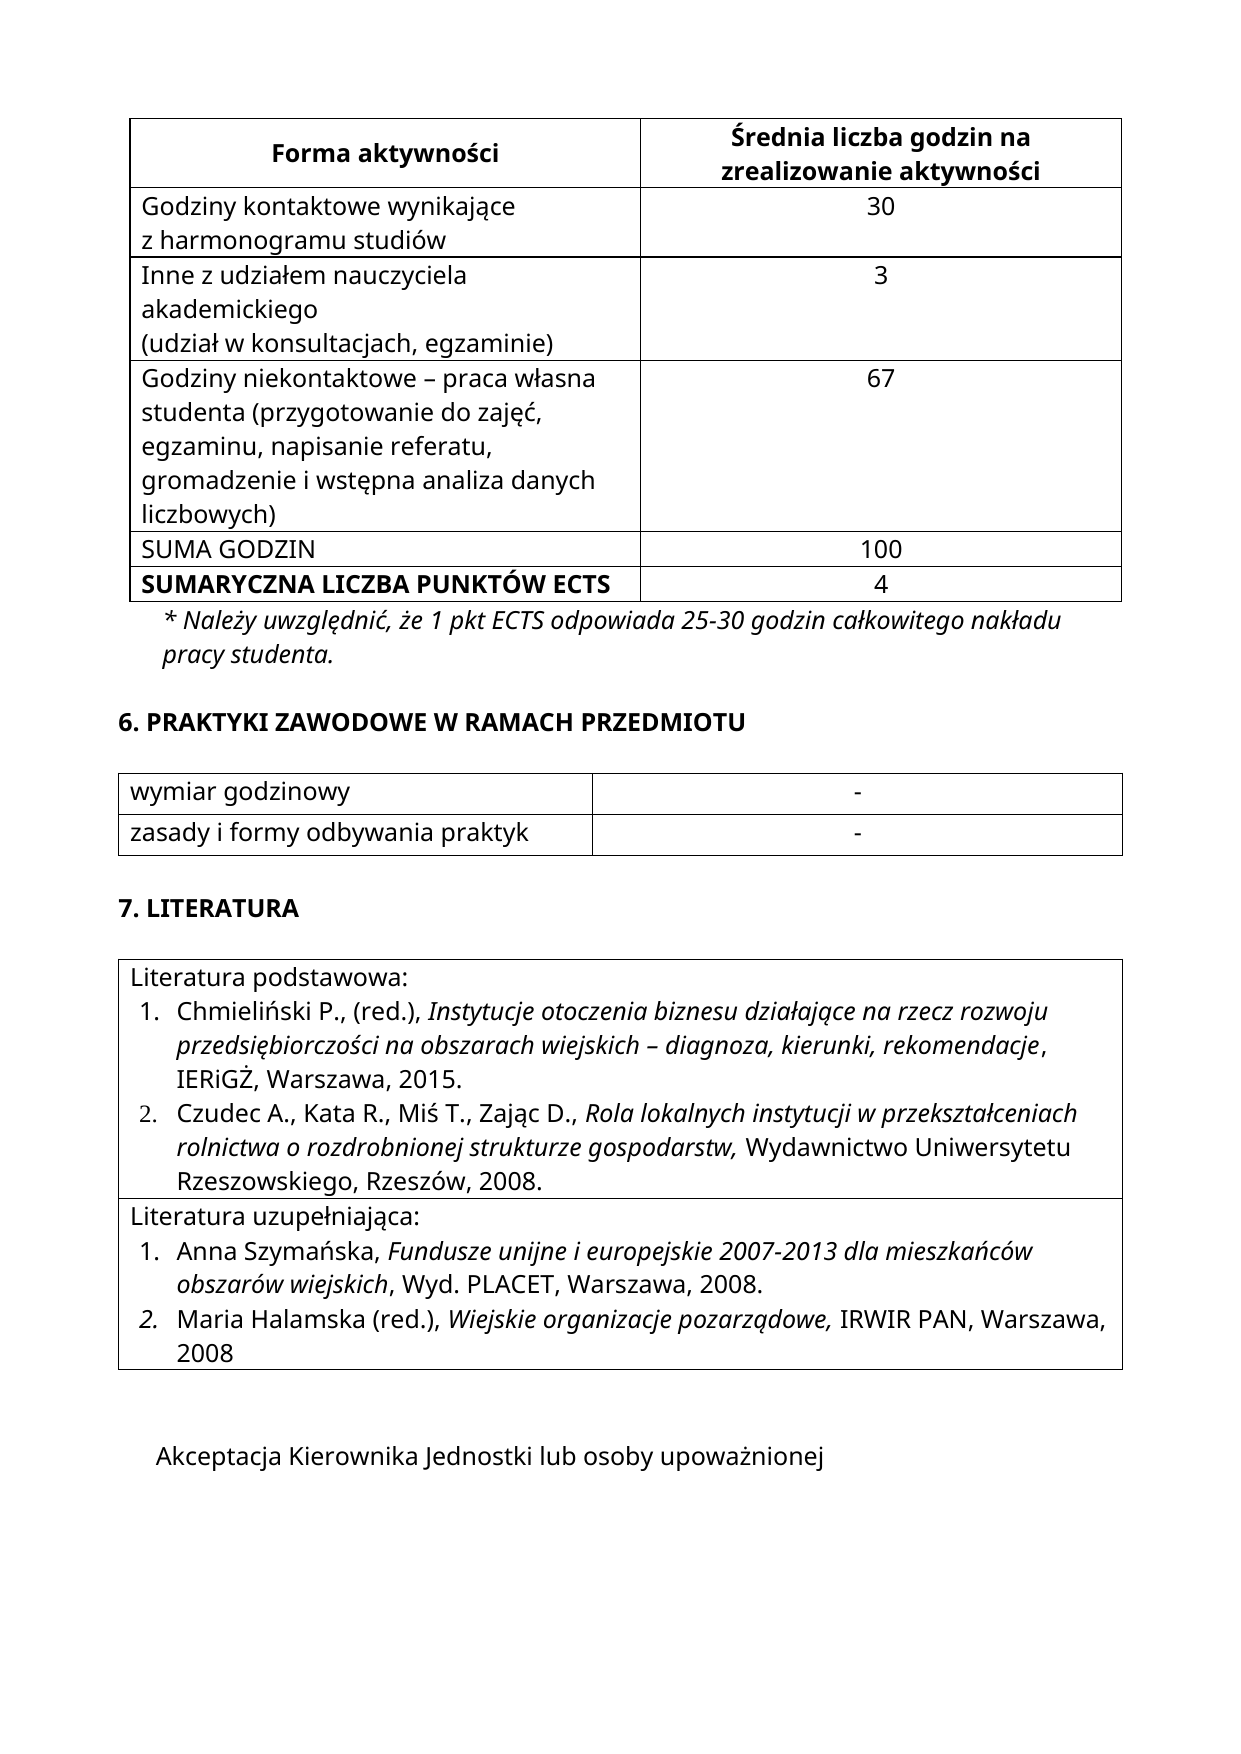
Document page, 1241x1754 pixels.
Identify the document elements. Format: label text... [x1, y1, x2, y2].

table_cell - [593, 815, 1122, 855]
table_cell Inne z udziałem nauczyciela akademickiego (udział w konsultacjach, egzaminie) [131, 258, 640, 360]
table_cell 67 [641, 361, 1121, 531]
table_cell Literatura uzupełniająca: Anna Szymańska, Fundusze unijne i europejskie 2007-2013 dla mieszkańców obszarów wiejskich, Wyd. PLACET, Warszawa, 2008. Maria Halamska (red.), Wiejskie organizacje pozarządowe, IRWIR PAN, Warszawa, 2008 [119, 1199, 1122, 1369]
table_cell 100 [641, 532, 1121, 566]
table_header wymiar godzinowy [119, 774, 592, 814]
text 7. LITERATURA [118, 890, 1122, 924]
table_header Forma aktywności [131, 119, 640, 187]
table_header Średnia liczba godzin na zrealizowanie aktywności [641, 119, 1121, 187]
table_cell 30 [641, 188, 1121, 256]
table_cell 3 [641, 258, 1121, 360]
table_cell SUMARYCZNA LICZBA PUNKTÓW ECTS [131, 567, 640, 601]
table_cell SUMA GODZIN [131, 532, 640, 566]
table_cell Godziny kontaktowe wynikające z harmonogramu studiów [131, 188, 640, 256]
table_cell Godziny niekontaktowe – praca własna studenta (przygotowanie do zajęć, egzaminu, napisanie referatu, gromadzenie i wstępna analiza danych liczbowych) [131, 361, 640, 531]
text * Należy uwzględnić, że 1 pkt ECTS odpowiada 25-30 godzin całkowitego nakładu pracy studenta. [162, 602, 1122, 670]
table_header Literatura podstawowa: Chmieliński P., (red.), Instytucje otoczenia biznesu działające na rzecz rozwoju przedsiębiorczości na obszarach wiejskich – diagnoza, kierunki, rekomendacje, IERiGŻ, Warszawa, 2015. Czudec A., Kata R., Miś T., Zając D., Rola lokalnych instytucji w przekształceniach rolnictwa o rozdrobnionej strukturze gospodarstw, Wydawnictwo Uniwersytetu Rzeszowskiego, Rzeszów, 2008. [119, 960, 1122, 1198]
table_cell zasady i formy odbywania praktyk [119, 815, 592, 855]
table_cell 4 [641, 567, 1121, 601]
text 6. PRAKTYKI ZAWODOWE W RAMACH PRZEDMIOTU [118, 704, 1122, 738]
text Akceptacja Kierownika Jednostki lub osoby upoważnionej [156, 1438, 1122, 1473]
table_header - [593, 774, 1122, 814]
